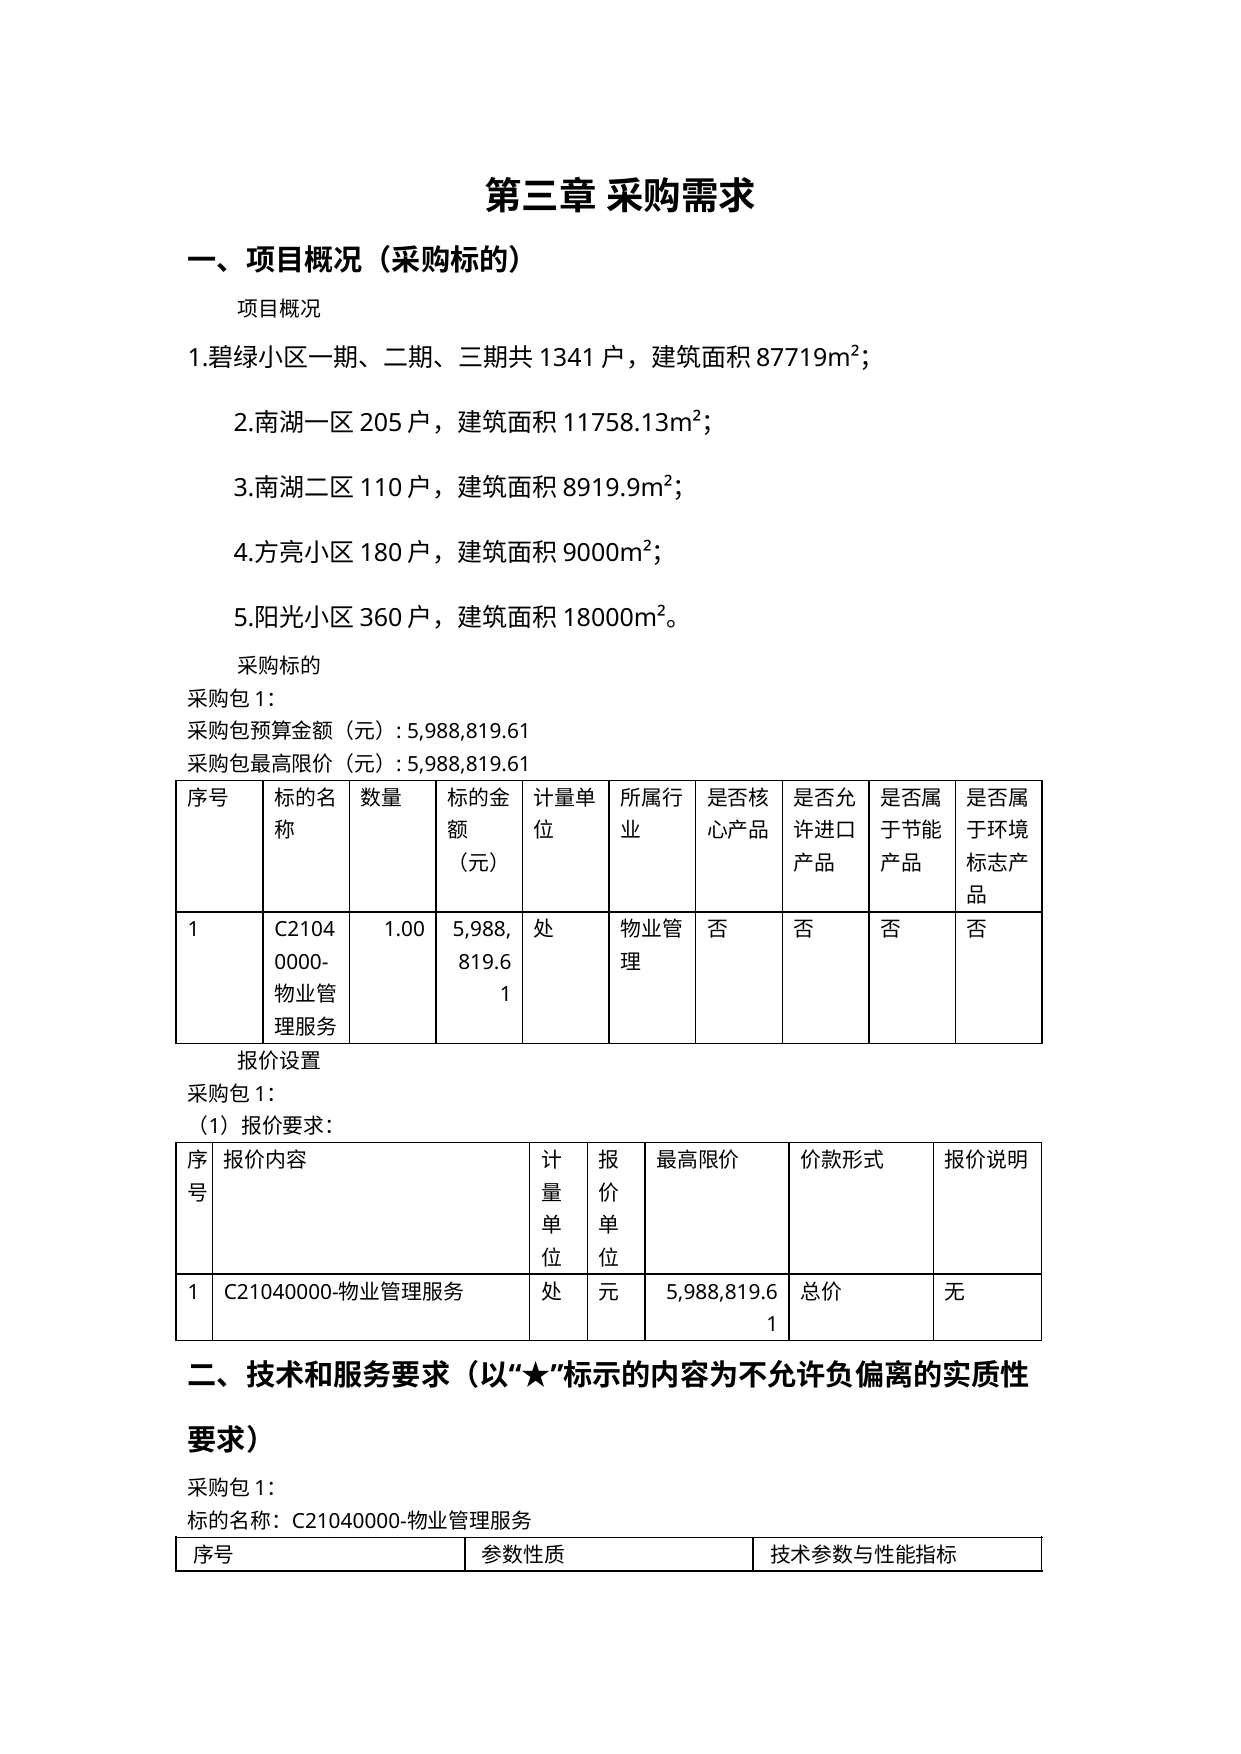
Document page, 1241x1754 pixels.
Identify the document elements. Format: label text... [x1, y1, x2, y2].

table_header 序号 [177, 1143, 212, 1273]
table_cell 处 [530, 1275, 587, 1340]
table_header 是否属于环境标志产品 [956, 781, 1041, 911]
text 标的名称：C21040000-物业管理服务 [187, 1504, 1053, 1536]
table_cell 否 [956, 913, 1041, 1043]
text 5.阳光小区360户，建筑面积18000m²。 [187, 584, 1053, 649]
table_header 最高限价 [646, 1143, 788, 1273]
table_header 技术参数与性能指标 [754, 1538, 1041, 1570]
table_cell 1.00 [350, 913, 435, 1043]
table_header 报价内容 [213, 1143, 529, 1273]
table_cell 总价 [790, 1275, 933, 1340]
table_cell 5,988,819.61 [437, 913, 522, 1043]
table_cell C21040000-物业管理服务 [264, 913, 349, 1043]
text 采购包1： [187, 1471, 1053, 1504]
table_cell C21040000-物业管理服务 [213, 1275, 529, 1340]
text 4.方亮小区180户，建筑面积9000m²； [187, 519, 1053, 584]
table_header 价款形式 [790, 1143, 933, 1273]
text 采购包预算金额（元）: 5,988,819.61 [187, 714, 1053, 747]
table_cell 否 [783, 913, 868, 1043]
text 3.南湖二区110户，建筑面积8919.9m²； [187, 454, 1053, 519]
table_header 参数性质 [466, 1538, 752, 1570]
table_header 序号 [177, 781, 262, 911]
table_cell 否 [696, 913, 782, 1043]
table_header 计量单位 [523, 781, 608, 911]
text 报价设置 [187, 1044, 1053, 1077]
table_cell 无 [934, 1275, 1041, 1340]
table_header 是否属于节能产品 [870, 781, 955, 911]
text 项目概况 [187, 292, 1053, 324]
text （1）报价要求： [187, 1109, 1053, 1142]
table_header 标的名称 [264, 781, 349, 911]
text 采购包1： [187, 1077, 1053, 1109]
table_header 标的金额 （元） [437, 781, 522, 911]
table_header 报价单位 [588, 1143, 644, 1273]
table_cell 5,988,819.61 [646, 1275, 788, 1340]
text 2.南湖一区205户，建筑面积11758.13m²； [187, 389, 1053, 454]
text 第三章 采购需求 [187, 162, 1053, 227]
text 1.碧绿小区一期、二期、三期共1341户，建筑面积87719m²； [187, 324, 1053, 389]
table_header 序号 [177, 1538, 464, 1570]
text 采购包1： [187, 682, 1053, 714]
table_cell 元 [588, 1275, 644, 1340]
table_cell 物业管理 [610, 913, 695, 1043]
table_cell 1 [177, 1275, 212, 1340]
table_cell 否 [870, 913, 955, 1043]
table_header 是否核心产品 [696, 781, 782, 911]
text 采购标的 [187, 649, 1053, 682]
table_header 是否允许进口产品 [783, 781, 868, 911]
table_header 计量单位 [530, 1143, 587, 1273]
table_header 数量 [350, 781, 435, 911]
table_cell 1 [177, 913, 262, 1043]
table_cell 处 [523, 913, 608, 1043]
table_header 所属行业 [610, 781, 695, 911]
table_header 报价说明 [934, 1143, 1041, 1273]
text 一、项目概况（采购标的） [187, 227, 1053, 292]
text 采购包最高限价（元）: 5,988,819.61 [187, 747, 1053, 779]
text 二、技术和服务要求（以“★”标示的内容为不允许负偏离的实质性要求） [187, 1341, 1053, 1471]
